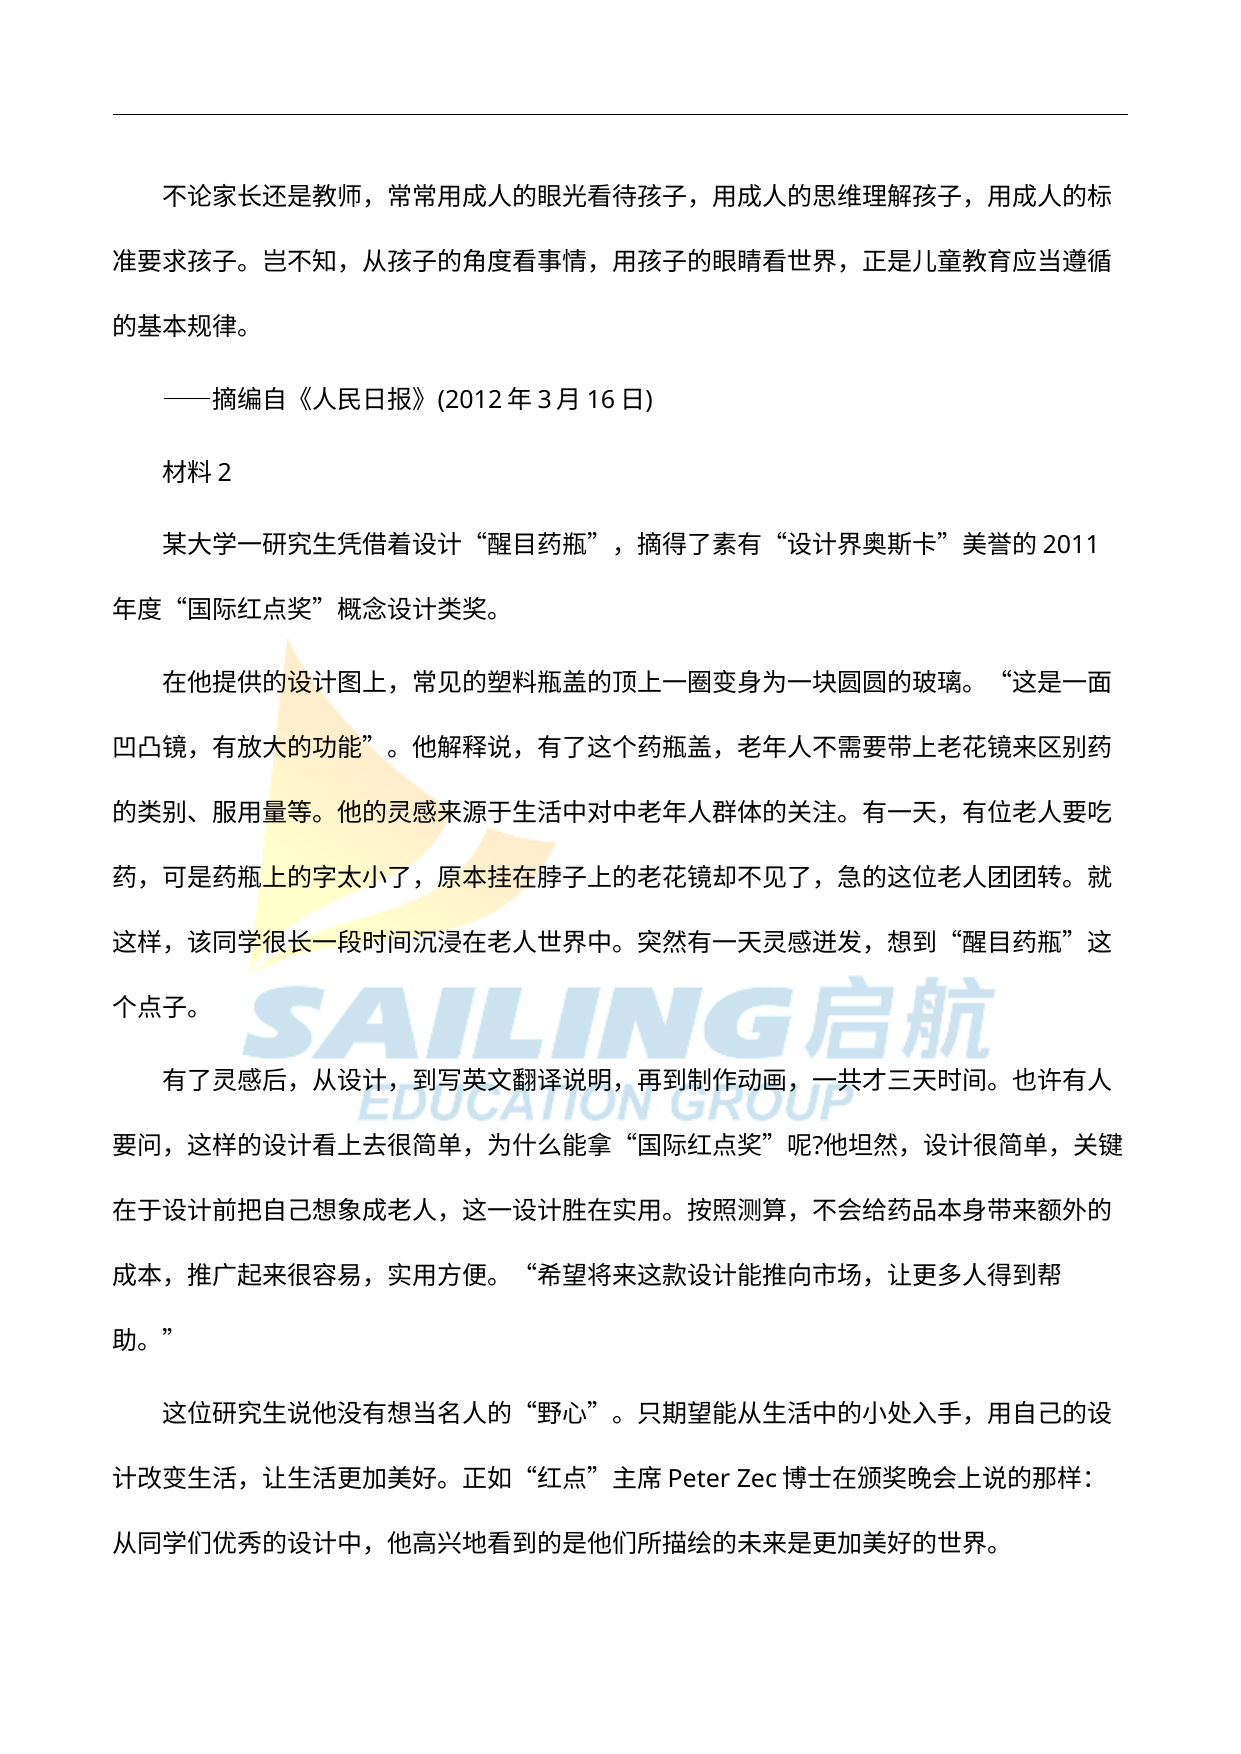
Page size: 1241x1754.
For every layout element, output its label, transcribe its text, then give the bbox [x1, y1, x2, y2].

text 在他提供的设计图上，常见的塑料瓶盖的顶上一圈变身为一块圆圆的玻璃。“这是一面凹凸镜，有放大的功能”。他解释说，有了这个药瓶盖，老年人不需要带上老花镜来区别药的类别、服用量等。他的灵感来源于生活中对中老年人群体的关注。有一天，有位老人要吃药，可是药瓶上的字太小了，原本挂在脖子上的老花镜却不见了，急的这位老人团团转。就这样，该同学很长一段时间沉浸在老人世界中。突然有一天灵感迸发，想到“醒目药瓶”这个点子。 [112, 648, 1128, 1038]
text ——摘编自《人民日报》(2012年3月16日) [112, 365, 1128, 430]
text 这位研究生说他没有想当名人的“野心”。只期望能从生活中的小处入手，用自己的设计改变生活，让生活更加美好。正如“红点”主席Peter Zec博士在颁奖晚会上说的那样：从同学们优秀的设计中，他高兴地看到的是他们所描绘的未来是更加美好的世界。 [112, 1379, 1128, 1574]
text 有了灵感后，从设计，到写英文翻译说明，再到制作动画，一共才三天时间。也许有人要问，这样的设计看上去很简单，为什么能拿“国际红点奖”呢?他坦然，设计很简单，关键在于设计前把自己想象成老人，这一设计胜在实用。按照测算，不会给药品本身带来额外的成本，推广起来很容易，实用方便。“希望将来这款设计能推向市场，让更多人得到帮助。” [112, 1046, 1128, 1371]
text 某大学一研究生凭借着设计“醒目药瓶”，摘得了素有“设计界奥斯卡”美誉的2011年度“国际红点奖”概念设计类奖。 [112, 510, 1128, 640]
text 不论家长还是教师，常常用成人的眼光看待孩子，用成人的思维理解孩子，用成人的标准要求孩子。岂不知，从孩子的角度看事情，用孩子的眼睛看世界，正是儿童教育应当遵循的基本规律。 [112, 162, 1128, 357]
text 材料2 [112, 438, 1128, 503]
